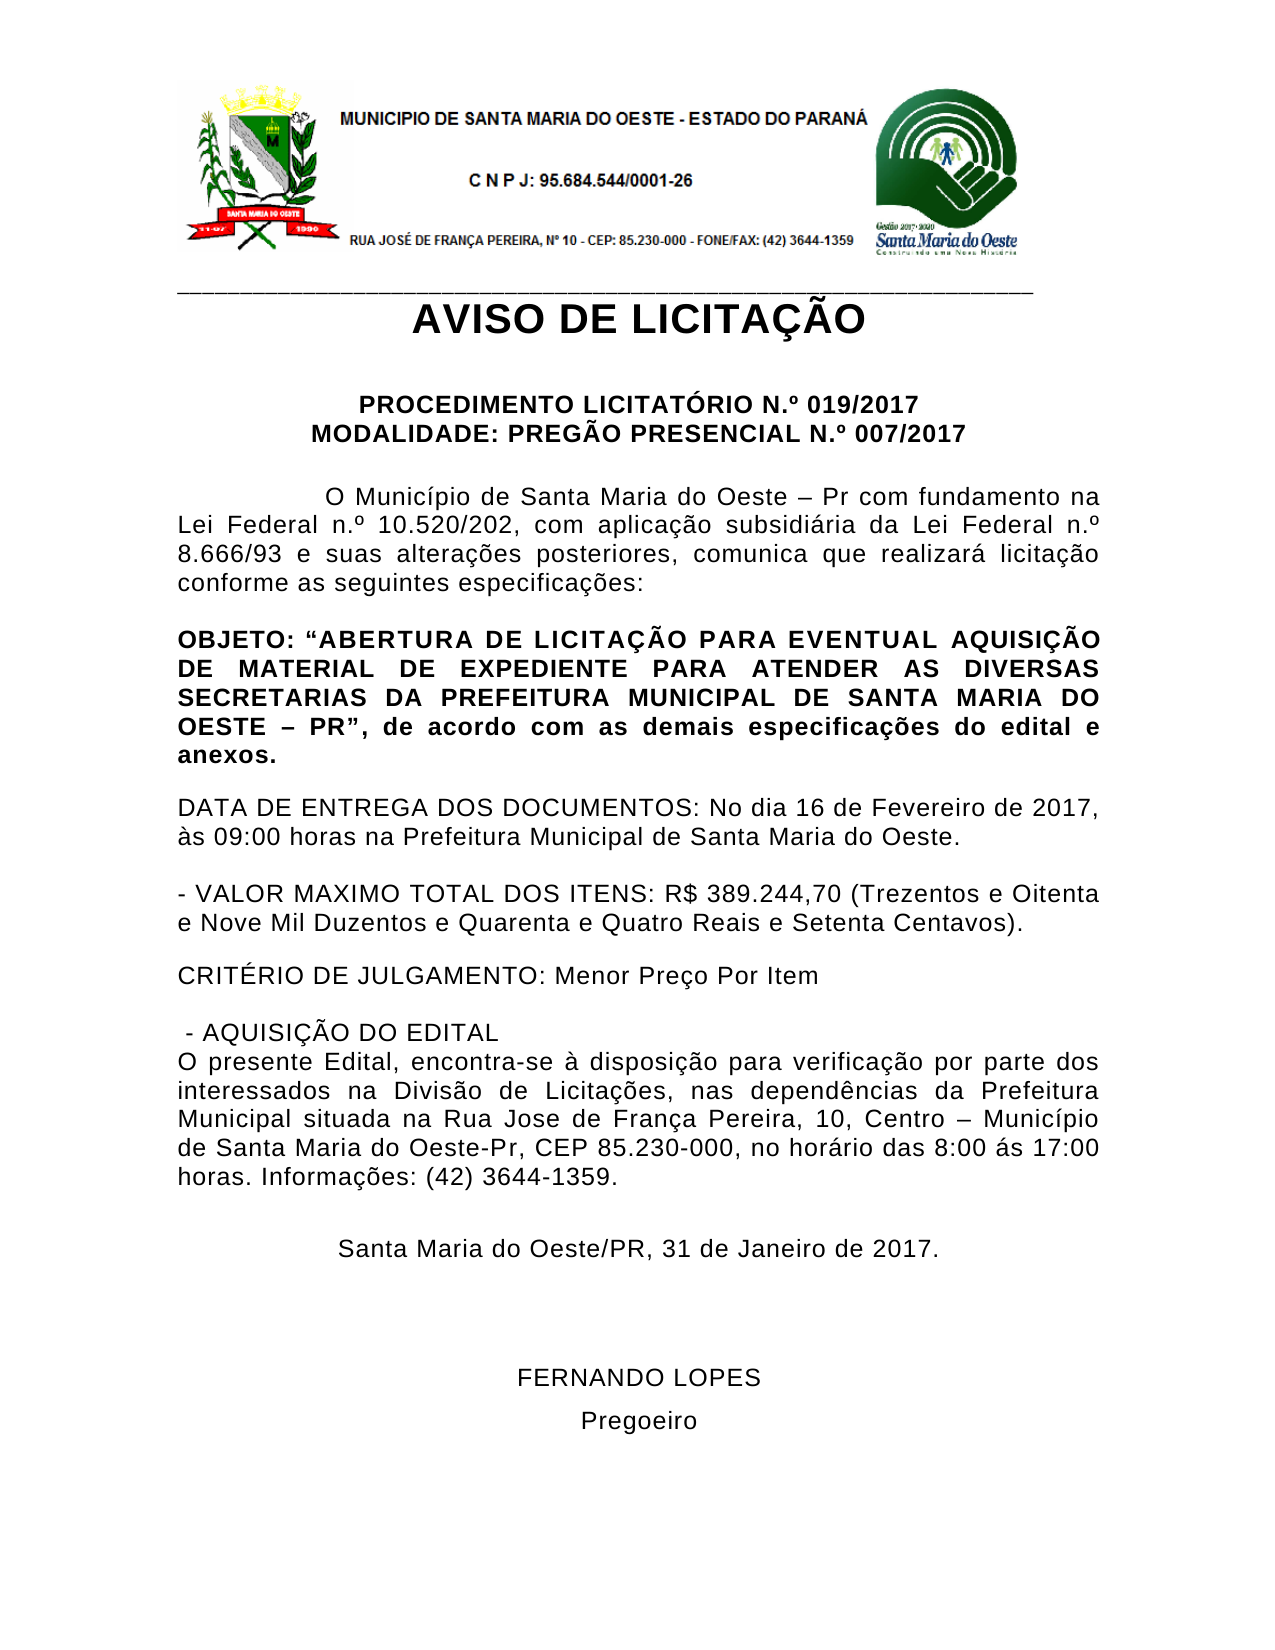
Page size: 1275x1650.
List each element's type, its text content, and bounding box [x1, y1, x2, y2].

text DATA DE ENTREGA DOS DOCUMENTOS: No dia 16 de Fevereiro de 2017, às 09:00 horas na Prefeitura Municipal de Santa Maria do Oeste. [177, 793, 1101, 850]
text Pregoeiro [177, 1406, 1101, 1435]
text PROCEDIMENTO LICITATÓRIO N.º 019/2017 [177, 390, 1101, 419]
text FERNANDO LOPES [177, 1363, 1101, 1392]
text CRITÉRIO DE JULGAMENTO: Menor Preço Por Item [177, 961, 1101, 989]
text Santa Maria do Oeste/PR, 31 de Janeiro de 2017. [177, 1234, 1101, 1262]
text O presente Edital, encontra-se à disposição para verificação por parte dos interessados na Divisão de Licitações, nas dependências da Prefeitura Municipal situada na Rua Jose de França Pereira, 10, Centro – Município de Santa Maria do Oeste-Pr, CEP 85.230-000, no horário das 8:00 ás 17:00 horas. Informações: (42) 3644-1359. [177, 1047, 1101, 1191]
picture [177, 73, 1034, 271]
text OBJETO: “ABERTURA DE LICITAÇÃO PARA EVENTUAL AQUISIÇÃO DE MATERIAL DE EXPEDIENTE PARA ATENDER AS DIVERSAS SECRETARIAS DA PREFEITURA MUNICIPAL DE SANTA MARIA DO OESTE – PR”, de acordo com as demais especificações do edital e anexos. [177, 625, 1101, 769]
text MODALIDADE: PREGÃO PRESENCIAL N.º 007/2017 [177, 419, 1101, 448]
text - AQUISIÇÃO DO EDITAL [177, 1018, 1101, 1047]
text - VALOR MAXIMO TOTAL DOS ITENS: R$ 389.244,70 (Trezentos e Oitenta e Nove Mil Duzentos e Quarenta e Quatro Reais e Setenta Centavos). [177, 879, 1101, 937]
text AVISO DE LICITAÇÃO [177, 294, 1101, 342]
text O Município de Santa Maria do Oeste – Pr com fundamento na Lei Federal n.º 10.520/202, com aplicação subsidiária da Lei Federal n.º 8.666/93 e suas alterações posteriores, comunica que realizará licitação conforme as seguintes especificações: [177, 481, 1101, 596]
